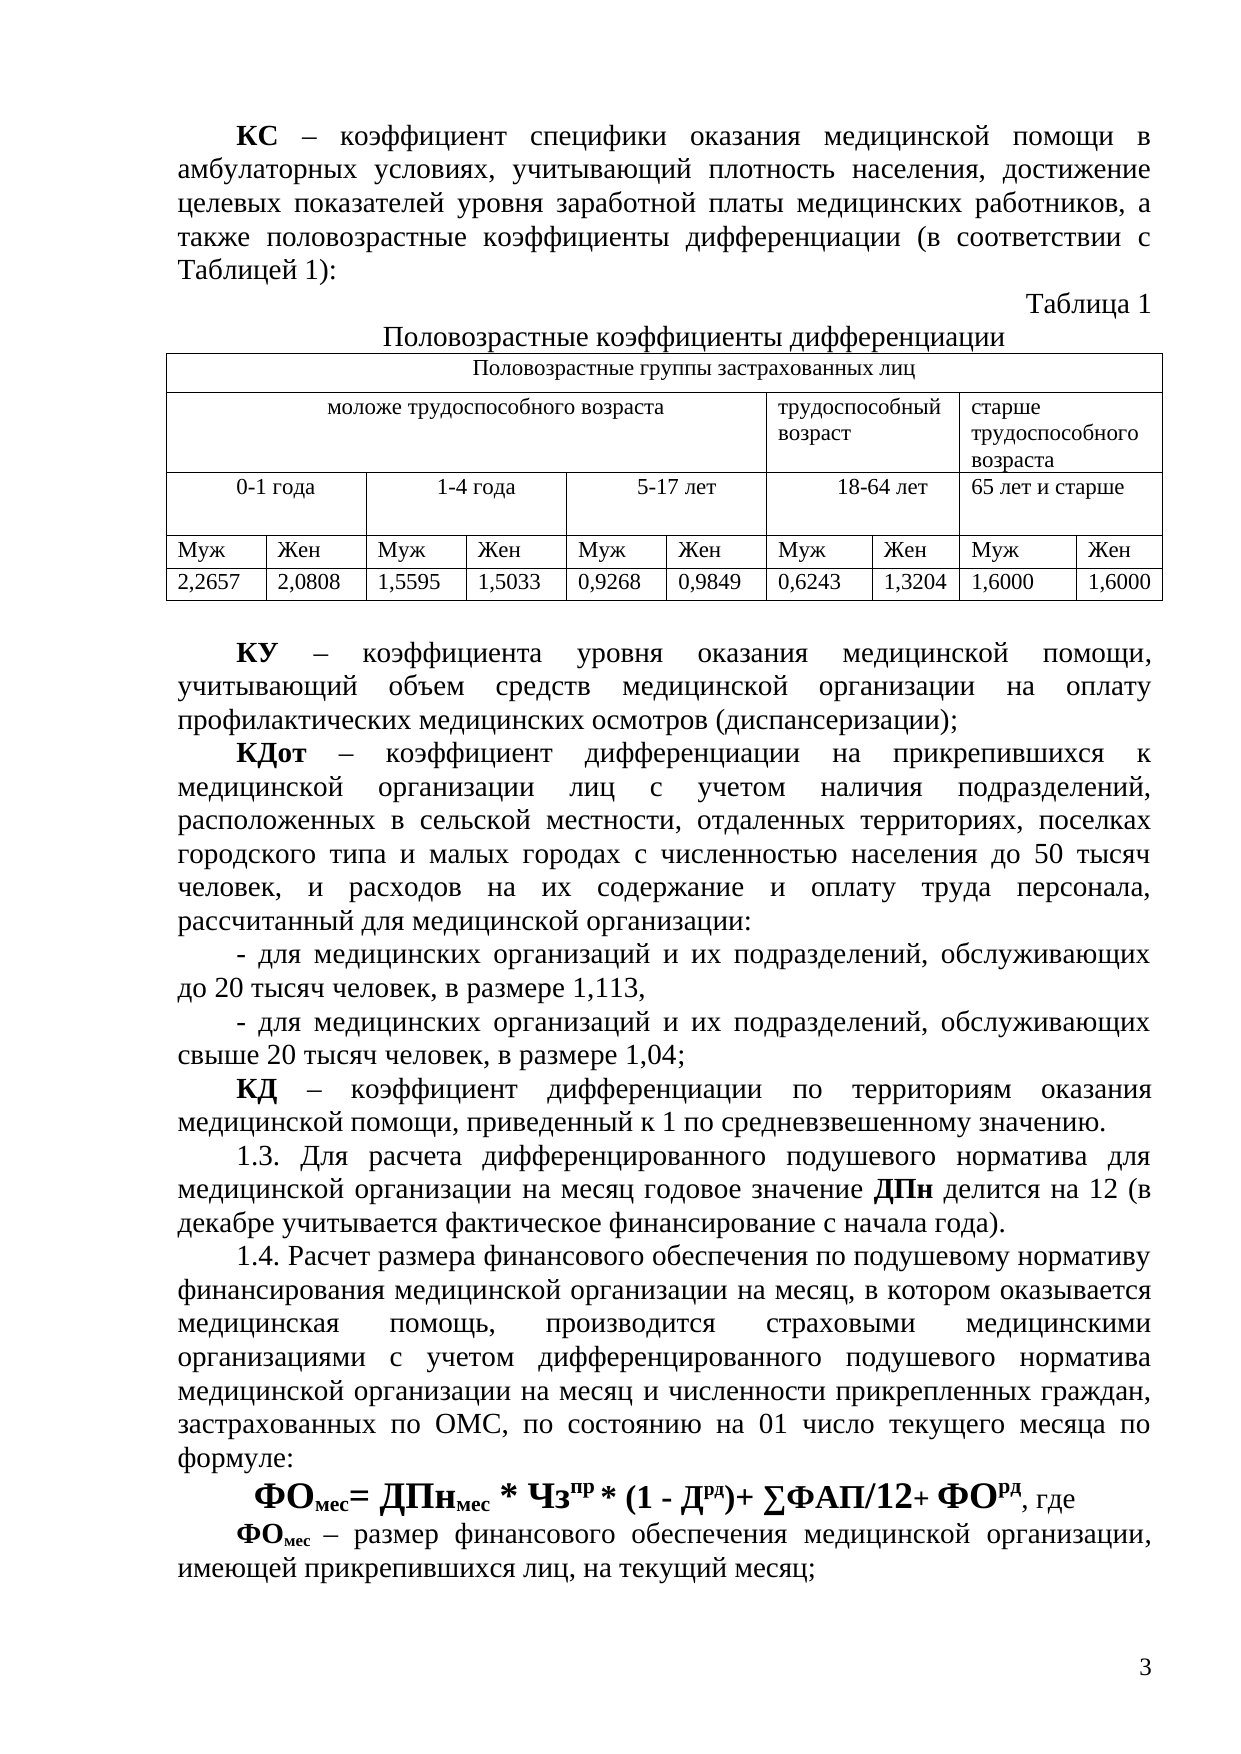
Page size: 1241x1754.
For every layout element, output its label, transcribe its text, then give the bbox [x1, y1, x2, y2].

text ФОмес= ДПнмес * Чзпр * (1 - Дрд)+ ∑ФАП/12+ ФОрд, где [177, 1473, 1152, 1516]
table_cell 1,6000 [1077, 569, 1162, 600]
table_header Половозрастные группы застрахованных лиц [167, 354, 1162, 392]
table_cell 18-64 лет [767, 473, 959, 534]
table_cell 1,3204 [873, 569, 959, 600]
table_cell Муж [167, 536, 266, 567]
text КДот – коэффициент дифференциации на прикрепившихся к медицинской организации лиц с учетом наличия подразделений, расположенных в сельской местности, отдаленных территориях, поселках городского типа и малых городах с численностью населения до 50 тысяч человек, и расходов на их содержание и оплату труда персонала, рассчитанный для медицинской организации: [177, 735, 1152, 937]
text Таблица 1 [177, 286, 1152, 319]
table_cell 1-4 года [367, 473, 566, 534]
table_cell моложе трудоспособного возраста [167, 393, 766, 472]
table_cell 0-1 года [167, 473, 366, 534]
table_cell трудоспособный возраст [767, 393, 959, 472]
text Половозрастные коэффициенты дифференциации [177, 319, 1152, 353]
text - для медицинских организаций и их подразделений, обслуживающих до 20 тысяч человек, в размере 1,113, [177, 937, 1152, 1004]
table_cell старше трудоспособного возраста [960, 393, 1162, 472]
table_cell Муж [567, 536, 666, 567]
table_cell Жен [873, 536, 959, 567]
text ФОмес – размер финансового обеспечения медицинской организации, имеющей прикрепившихся лиц, на текущий месяц; [177, 1516, 1152, 1583]
table_cell Жен [267, 536, 366, 567]
text КС – коэффициент специфики оказания медицинской помощи в амбулаторных условиях, учитывающий плотность населения, достижение целевых показателей уровня заработной платы медицинских работников, а также половозрастные коэффициенты дифференциации (в соответствии с Таблицей 1): [177, 118, 1152, 286]
text 1.4. Расчет размера финансового обеспечения по подушевому нормативу финансирования медицинской организации на месяц, в котором оказывается медицинская помощь, производится страховыми медицинскими организациями с учетом дифференцированного подушевого норматива медицинской организации на месяц и численности прикрепленных граждан, застрахованных по ОМС, по состоянию на 01 число текущего месяца по формуле: [177, 1238, 1152, 1473]
table_cell Муж [367, 536, 466, 567]
table_cell 0,9849 [667, 569, 766, 600]
table_cell 2,2657 [167, 569, 266, 600]
text - для медицинских организаций и их подразделений, обслуживающих свыше 20 тысяч человек, в размере 1,04; [177, 1004, 1152, 1071]
table_cell Жен [1077, 536, 1162, 567]
table_cell 1,5595 [367, 569, 466, 600]
table_cell 1,6000 [960, 569, 1076, 600]
table_cell 0,9268 [567, 569, 666, 600]
table_cell 0,6243 [767, 569, 872, 600]
table_cell 2,0808 [267, 569, 366, 600]
table_cell Жен [467, 536, 566, 567]
table_cell 1,5033 [467, 569, 566, 600]
text КУ – коэффициента уровня оказания медицинской помощи, учитывающий объем средств медицинской организации на оплату профилактических медицинских осмотров (диспансеризации); [177, 635, 1152, 735]
table_cell Муж [960, 536, 1076, 567]
text КД – коэффициент дифференциации по территориям оказания медицинской помощи, приведенный к 1 по средневзвешенному значению. [177, 1071, 1152, 1138]
text 1.3. Для расчета дифференцированного подушевого норматива для медицинской организации на месяц годовое значение ДПн делится на 12 (в декабре учитывается фактическое финансирование с начала года). [177, 1138, 1152, 1238]
table_cell 5-17 лет [567, 473, 766, 534]
table_cell Жен [667, 536, 766, 567]
table_cell Муж [767, 536, 872, 567]
table_cell 65 лет и старше [960, 473, 1162, 534]
